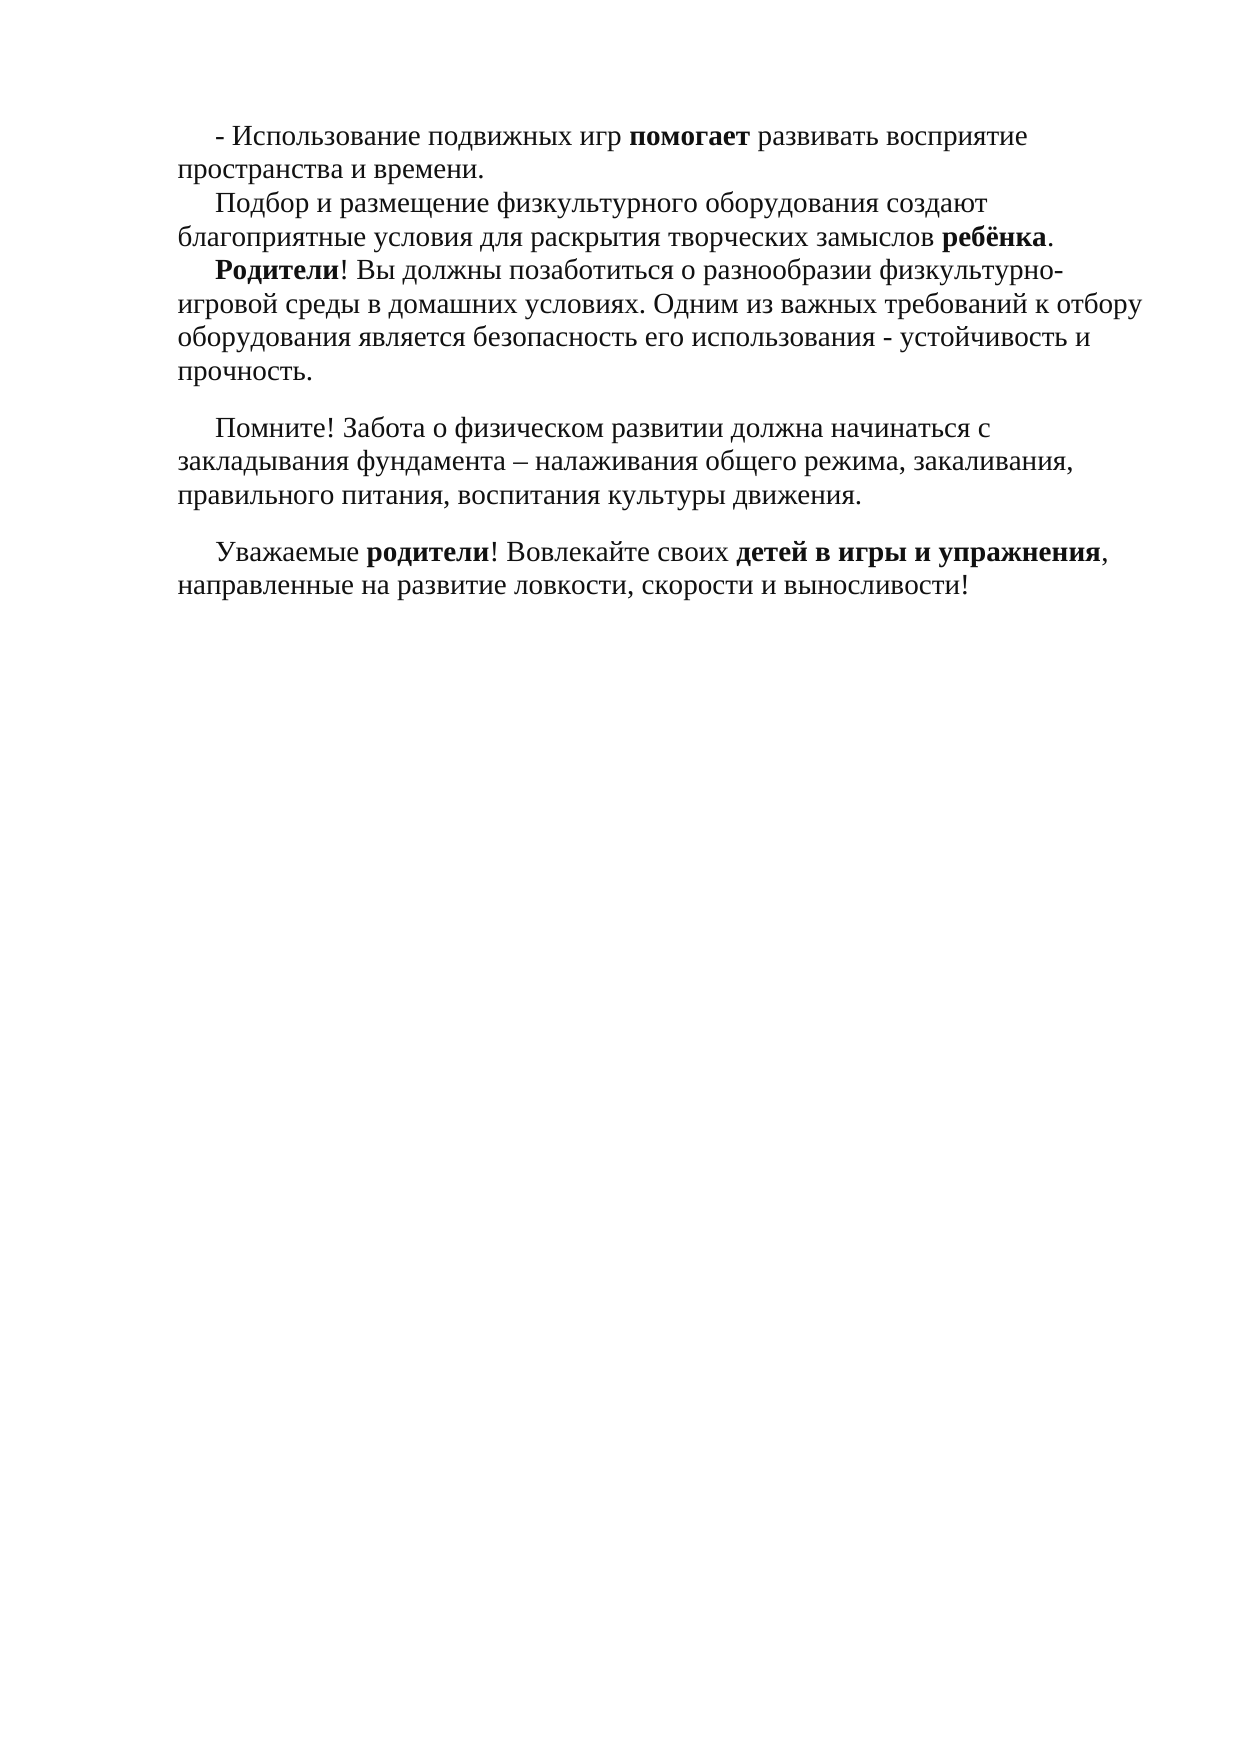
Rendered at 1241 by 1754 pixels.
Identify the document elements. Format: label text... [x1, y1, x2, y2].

text - Использование подвижных игр помогает развивать восприятие пространства и времени. [177, 118, 1152, 185]
text Родители! Вы должны позаботиться о разнообразии физкультурно-игровой среды в домашних условиях. Одним из важных требований к отбору оборудования является безопасность его использования - устойчивость и прочность. [177, 252, 1152, 386]
text Помните! Забота о физическом развитии должна начинаться с закладывания фундамента – налаживания общего режима, закаливания, правильного питания, воспитания культуры движения. [177, 410, 1152, 511]
text Подбор и размещение физкультурного оборудования создают благоприятные условия для раскрытия творческих замыслов ребёнка. [177, 185, 1152, 252]
text Уважаемые родители! Вовлекайте своих детей в игры и упражнения, направленные на развитие ловкости, скорости и выносливости! [177, 534, 1152, 601]
